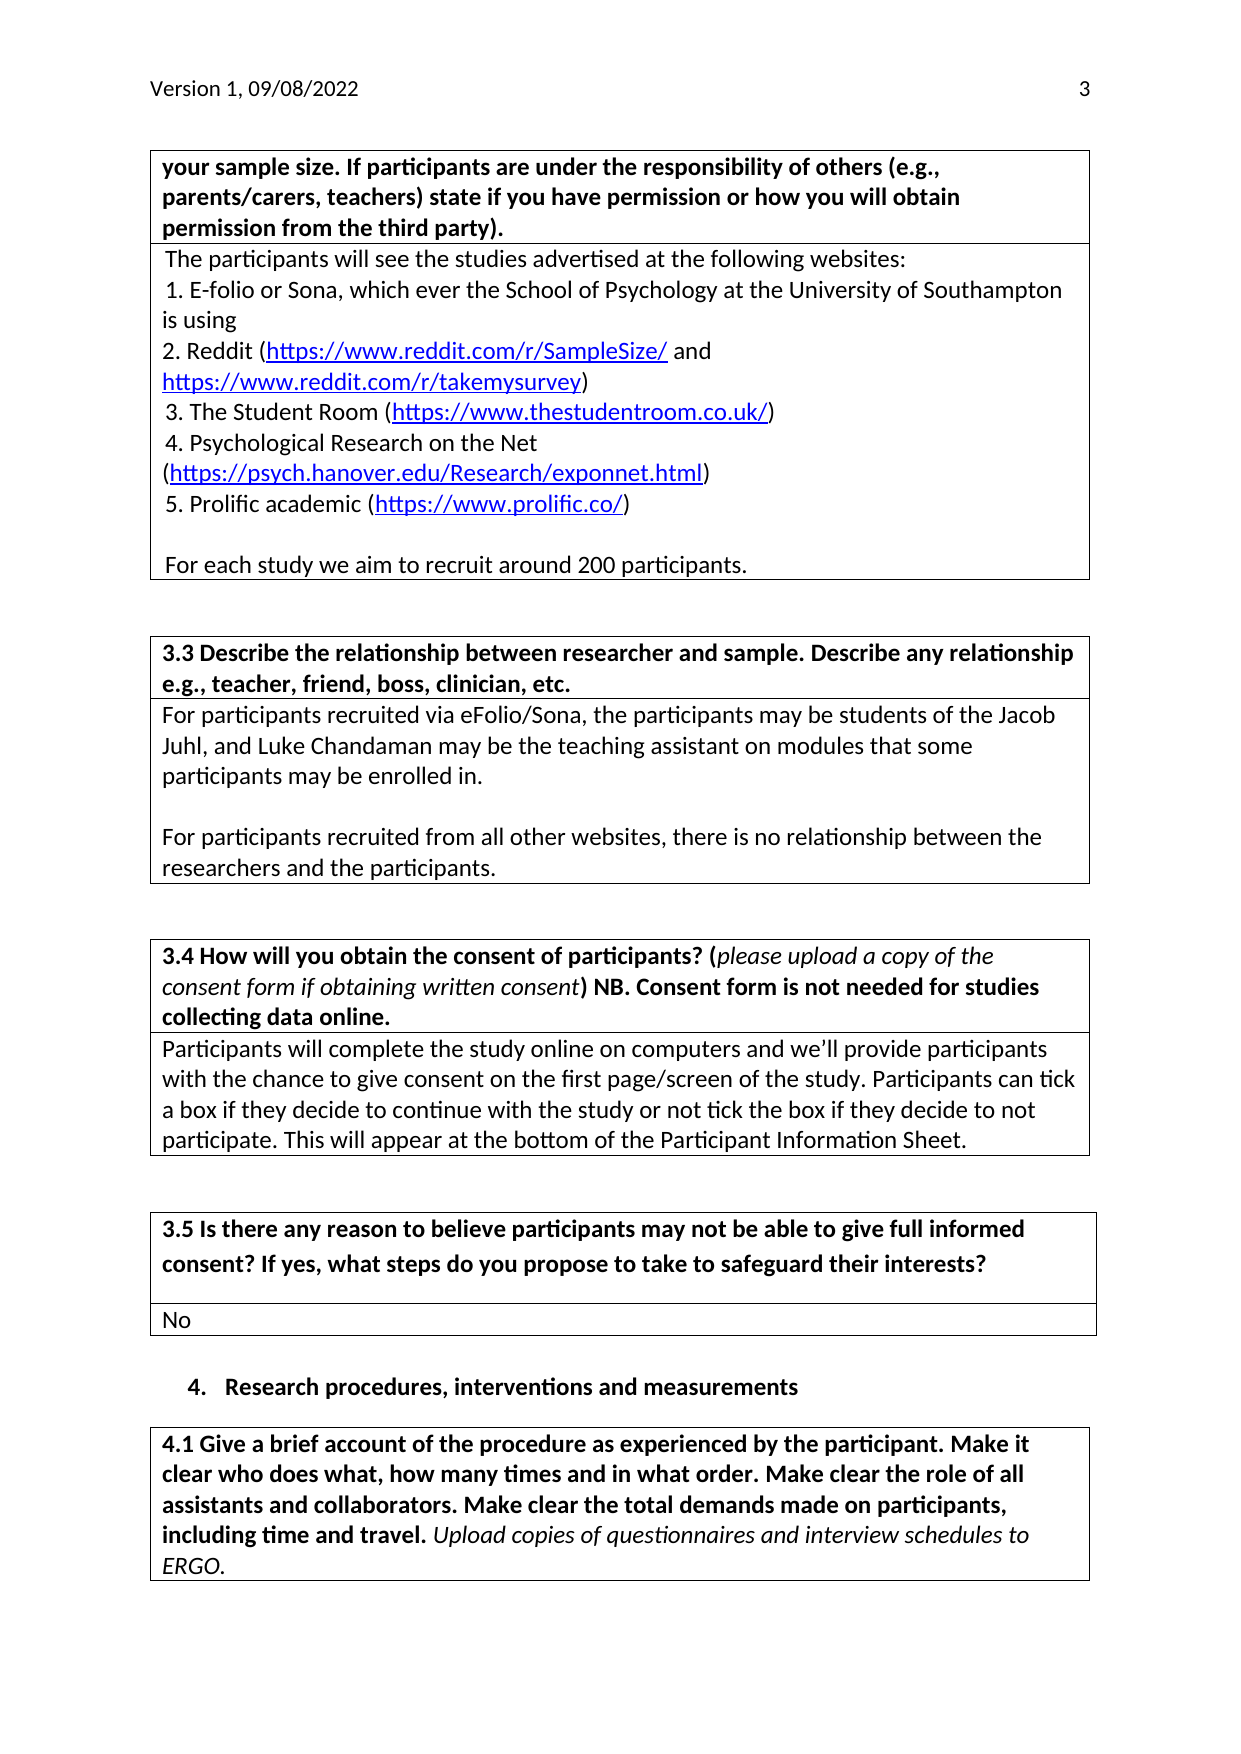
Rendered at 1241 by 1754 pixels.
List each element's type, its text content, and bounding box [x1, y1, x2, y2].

table_cell No [151, 1304, 1096, 1335]
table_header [151, 151, 1089, 243]
table_header 3.4 How will you obtain the consent of participants? (please upload a copy of the consent form if obtaining written consent) NB. Consent form is not needed for studies collecting data online. [151, 940, 1089, 1032]
table_header 3.3 Describe the relationship between researcher and sample. Describe any relationship e.g., teacher, friend, boss, clinician, etc. [151, 637, 1089, 698]
list Research procedures, interventions and measurements [187, 1371, 1090, 1401]
table_cell Participants will complete the study online on computers and we’ll provide participants with the chance to give consent on the first page/screen of the study. Participants can tick a box if they decide to continue with the study or not tick the box if they decide to not participate. This will appear at the bottom of the Participant Information Sheet. [151, 1033, 1089, 1155]
table_cell The participants will see the studies advertised at the following websites: 1. E-folio or Sona, which ever the School of Psychology at the University of Southampton is using 2. Reddit (https://www.reddit.com/r/SampleSize/ and https://www.reddit.com/r/takemysurvey) 3. The Student Room (https://www.thestudentroom.co.uk/) 4. Psychological Research on the Net (https://psych.hanover.edu/Research/exponnet.html) 5. Prolific academic (https://www.prolific.co/) For each study we aim to recruit around 200 participants. [151, 244, 1089, 579]
table_header 4.1 Give a brief account of the procedure as experienced by the participant. Make it clear who does what, how many times and in what order. Make clear the role of all assistants and collaborators. Make clear the total demands made on participants, including time and travel. Upload copies of questionnaires and interview schedules to ERGO. [151, 1428, 1089, 1580]
table_cell For participants recruited via eFolio/Sona, the participants may be students of the Jacob Juhl, and Luke Chandaman may be the teaching assistant on modules that some participants may be enrolled in. For participants recruited from all other websites, there is no relationship between the researchers and the participants. [151, 699, 1089, 882]
table_header 3.5 Is there any reason to believe participants may not be able to give full informed consent? If yes, what steps do you propose to take to safeguard their interests? [151, 1213, 1096, 1303]
